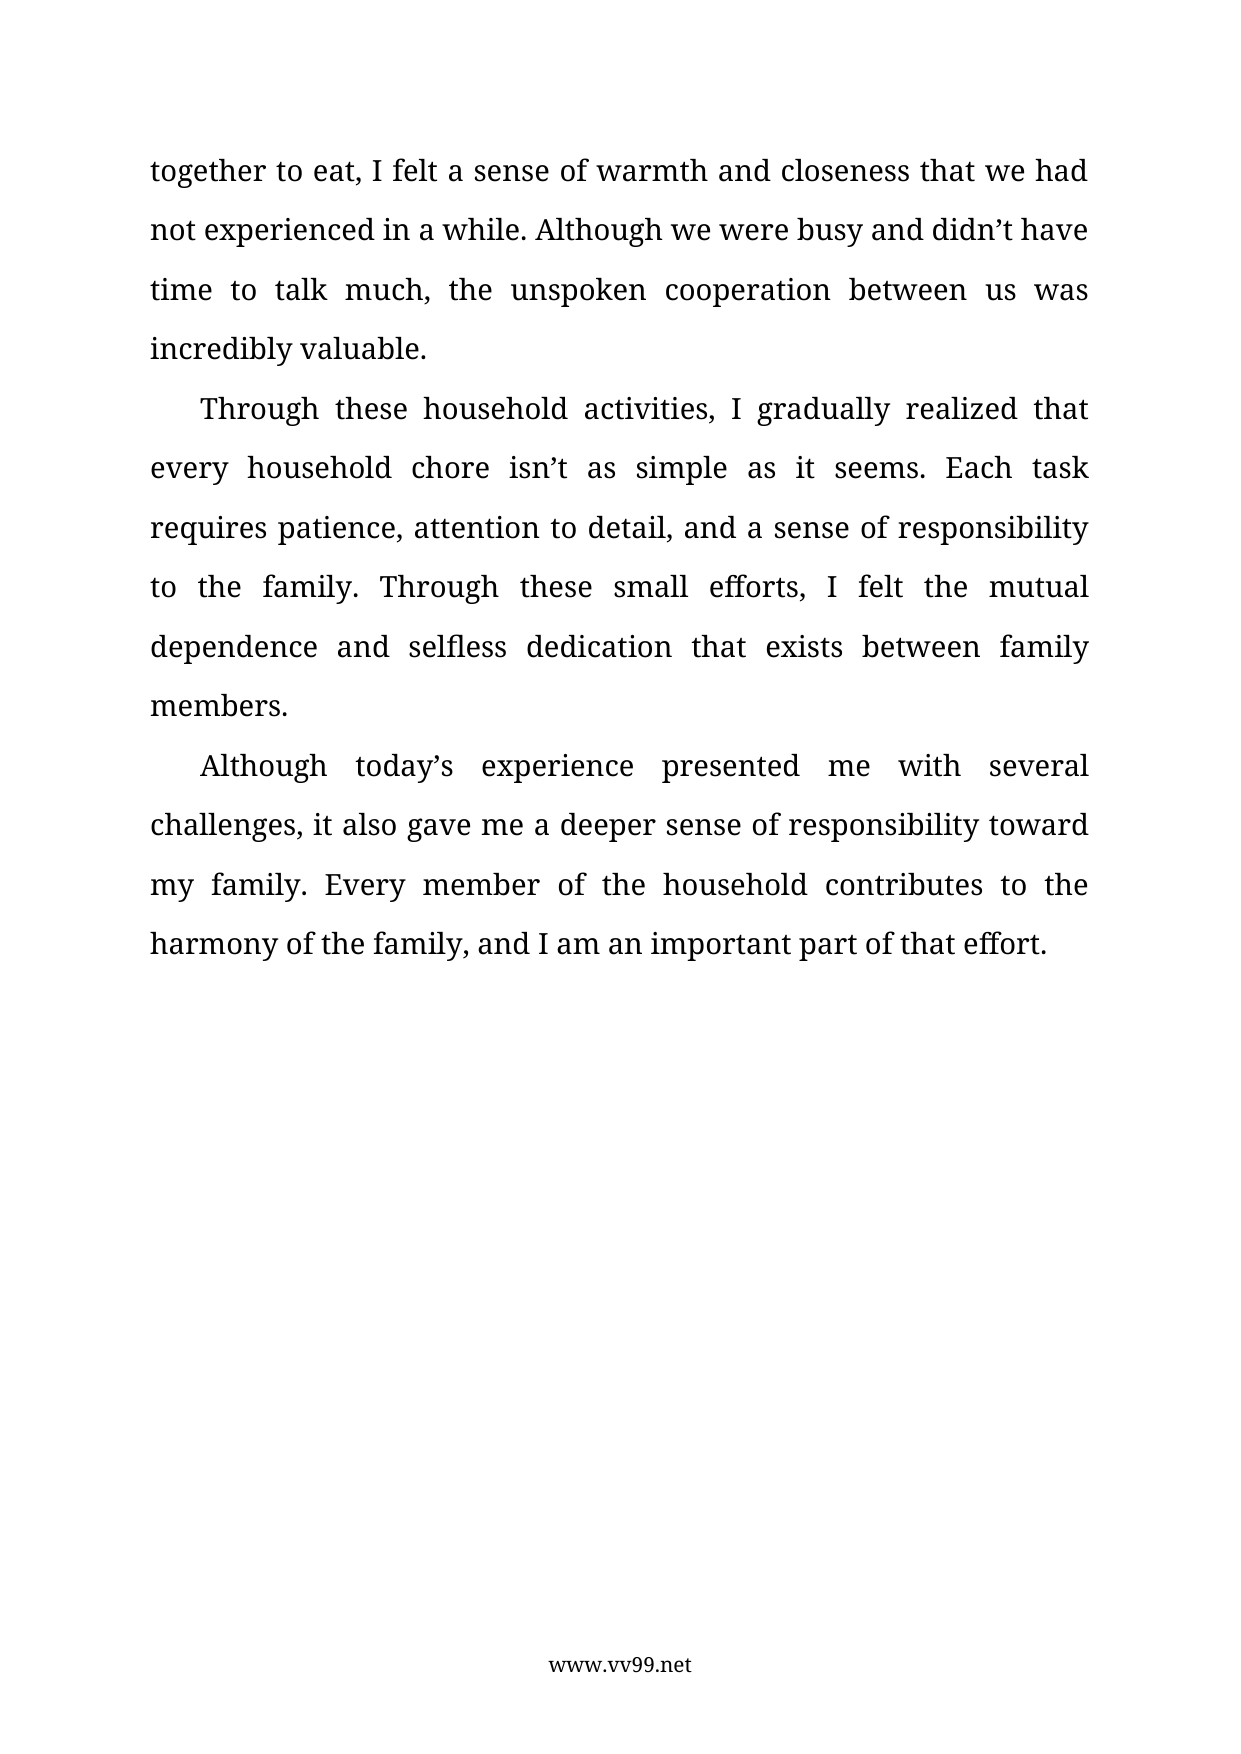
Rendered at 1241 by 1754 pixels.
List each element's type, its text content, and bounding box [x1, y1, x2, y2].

text Through these household activities, I gradually realized that every household chore isn’t as simple as it seems. Each task requires patience, attention to detail, and a sense of responsibility to the family. Through these small efforts, I felt the mutual dependence and selfless dedication that exists between family members. [150, 388, 1090, 725]
text Although today’s experience presented me with several challenges, it also gave me a deeper sense of responsibility toward my family. Every member of the household contributes to the harmony of the family, and I am an important part of that effort. [150, 745, 1090, 963]
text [150, 150, 1090, 368]
